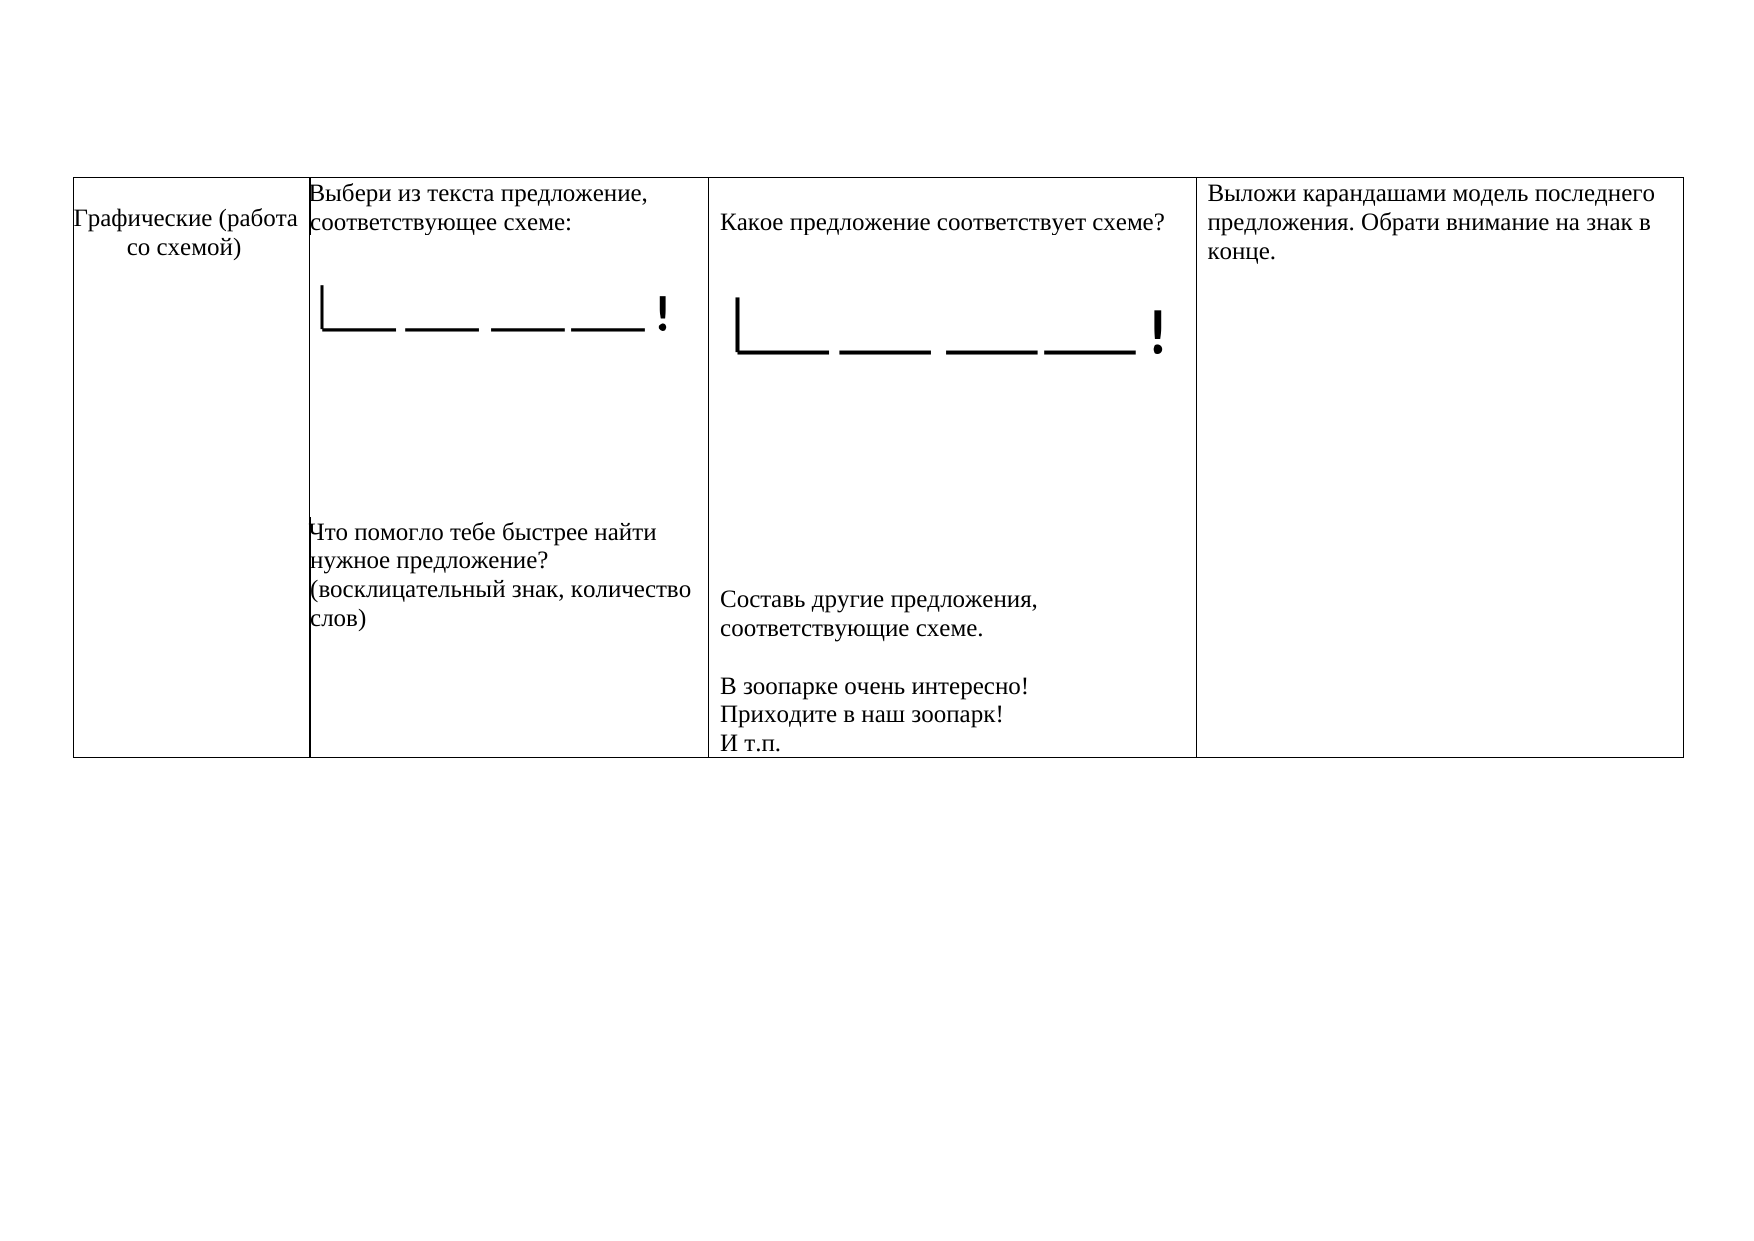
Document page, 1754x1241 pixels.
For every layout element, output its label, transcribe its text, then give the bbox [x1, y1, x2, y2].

table_cell Графические (работа со схемой) [74, 178, 309, 757]
table_cell Какое предложение соответствует схеме? Составь другие предложения, соответствующие схеме. В зоопарке очень интересно! Приходите в наш зоопарк! И т.п. [709, 178, 1196, 757]
table_cell Выложи карандашами модель последнего предложения. Обрати внимание на знак в конце. [1197, 178, 1683, 757]
table_cell Выбери из текста предложение, соответствующее схеме: Что помогло тебе быстрее найти нужное предложение? (восклицательный знак, количество слов) [311, 178, 708, 757]
